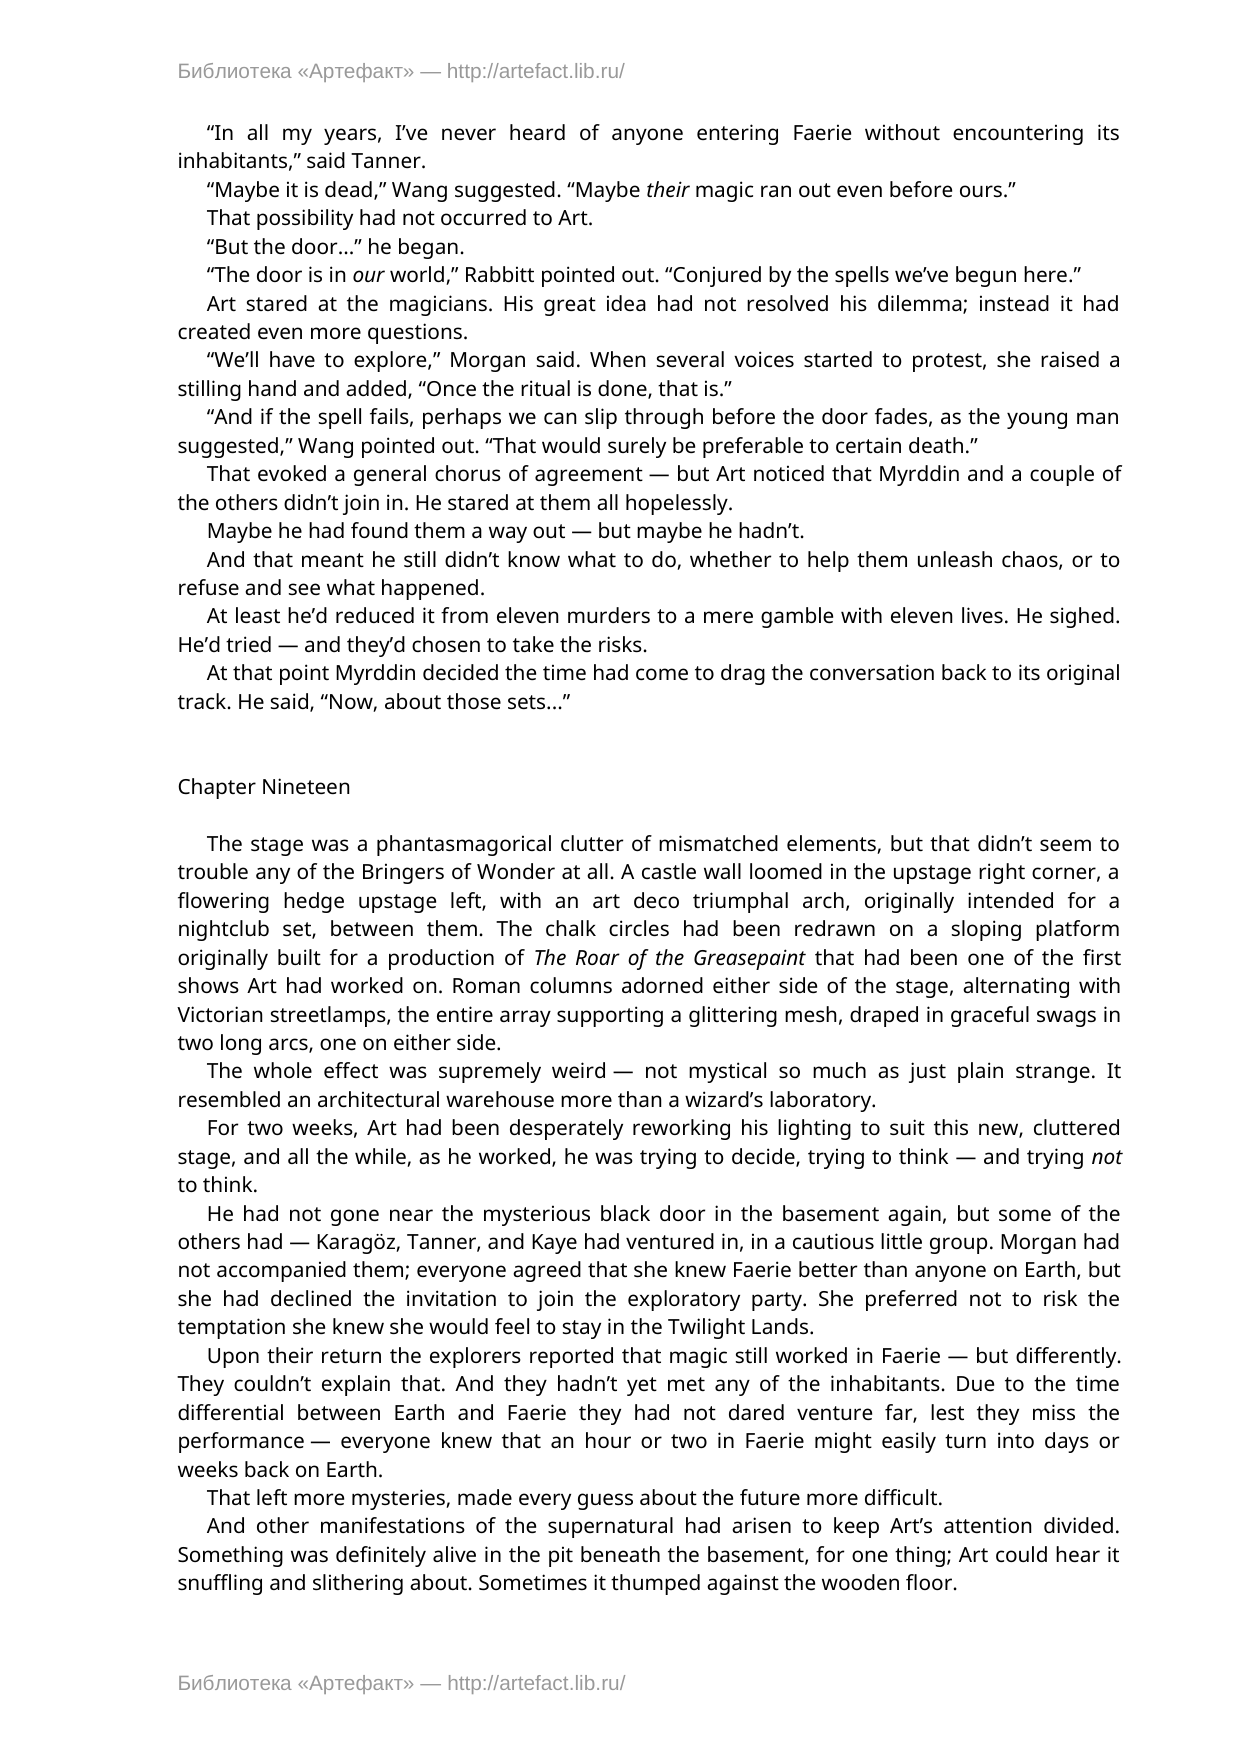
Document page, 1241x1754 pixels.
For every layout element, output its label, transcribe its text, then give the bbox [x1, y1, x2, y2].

text “The door is in our world,” Rabbitt pointed out. “Conjured by the spells we’ve begun here.” [177, 260, 1122, 289]
text “And if the spell fails, perhaps we can slip through before the door fades, as the young man suggested,” Wang pointed out. “That would surely be preferable to certain death.” [177, 402, 1122, 459]
text The stage was a phantasmagorical clutter of mismatched elements, but that didn’t seem to trouble any of the Bringers of Wonder at all. A castle wall loomed in the upstage right corner, a flowering hedge upstage left, with an art deco triumphal arch, originally intended for a nightclub set, between them. The chalk circles had been redrawn on a sloping platform originally built for a production of The Roar of the Greasepaint that had been one of the first shows Art had worked on. Roman columns adorned either side of the stage, alternating with Victorian streetlamps, the entire array supporting a glittering mesh, draped in graceful swags in two long arcs, one on either side. [177, 829, 1122, 1057]
text Maybe he had found them a way out — but maybe he hadn’t. [177, 516, 1122, 545]
text For two weeks, Art had been desperately reworking his lighting to suit this new, cluttered stage, and all the while, as he worked, he was trying to decide, trying to think — and trying not to think. [177, 1113, 1122, 1199]
text At that point Myrddin decided the time had come to drag the conversation back to its original track. He said, “Now, about those sets...” [177, 658, 1122, 715]
text “Maybe it is dead,” Wang suggested. “Maybe their magic ran out even before ours.” [177, 175, 1122, 203]
text Art stared at the magicians. His great idea had not resolved his dilemma; instead it had created even more questions. [177, 289, 1122, 346]
text At least he’d reduced it from eleven murders to a mere gamble with eleven lives. He sighed. He’d tried — and they’d chosen to take the risks. [177, 602, 1122, 658]
text Chapter Nineteen [177, 772, 1122, 801]
text He had not gone near the mysterious black door in the basement again, but some of the others had — Karagöz, Tanner, and Kaye had ventured in, in a cautious little group. Morgan had not accompanied them; everyone agreed that she knew Faerie better than anyone on Earth, but she had declined the invitation to join the exploratory party. She preferred not to risk the temptation she knew she would feel to stay in the Twilight Lands. [177, 1199, 1122, 1341]
text “In all my years, I’ve never heard of anyone entering Faerie without encountering its inhabitants,” said Tanner. [177, 118, 1122, 175]
text That possibility had not occurred to Art. [177, 203, 1122, 232]
text Upon their return the explorers reported that magic still worked in Faerie — but differently. They couldn’t explain that. And they hadn’t yet met any of the inhabitants. Due to the time differential between Earth and Faerie they had not dared venture far, lest they miss the performance — everyone knew that an hour or two in Faerie might easily turn into days or weeks back on Earth. [177, 1341, 1122, 1483]
text And other manifestations of the supernatural had arisen to keep Art’s attention divided. Something was definitely alive in the pit beneath the basement, for one thing; Art could hear it snuffling and slithering about. Sometimes it thumped against the wooden floor. [177, 1512, 1122, 1597]
text That left more mysteries, made every guess about the future more difficult. [177, 1483, 1122, 1512]
text The whole effect was supremely weird — not mystical so much as just plain strange. It resembled an architectural warehouse more than a wizard’s laboratory. [177, 1057, 1122, 1113]
text “We’ll have to explore,” Morgan said. When several voices started to protest, she raised a stilling hand and added, “Once the ritual is done, that is.” [177, 346, 1122, 402]
text “But the door...” he began. [177, 232, 1122, 260]
text And that meant he still didn’t know what to do, whether to help them unleash chaos, or to refuse and see what happened. [177, 545, 1122, 602]
text That evoked a general chorus of agreement — but Art noticed that Myrddin and a couple of the others didn’t join in. He stared at them all hopelessly. [177, 459, 1122, 516]
